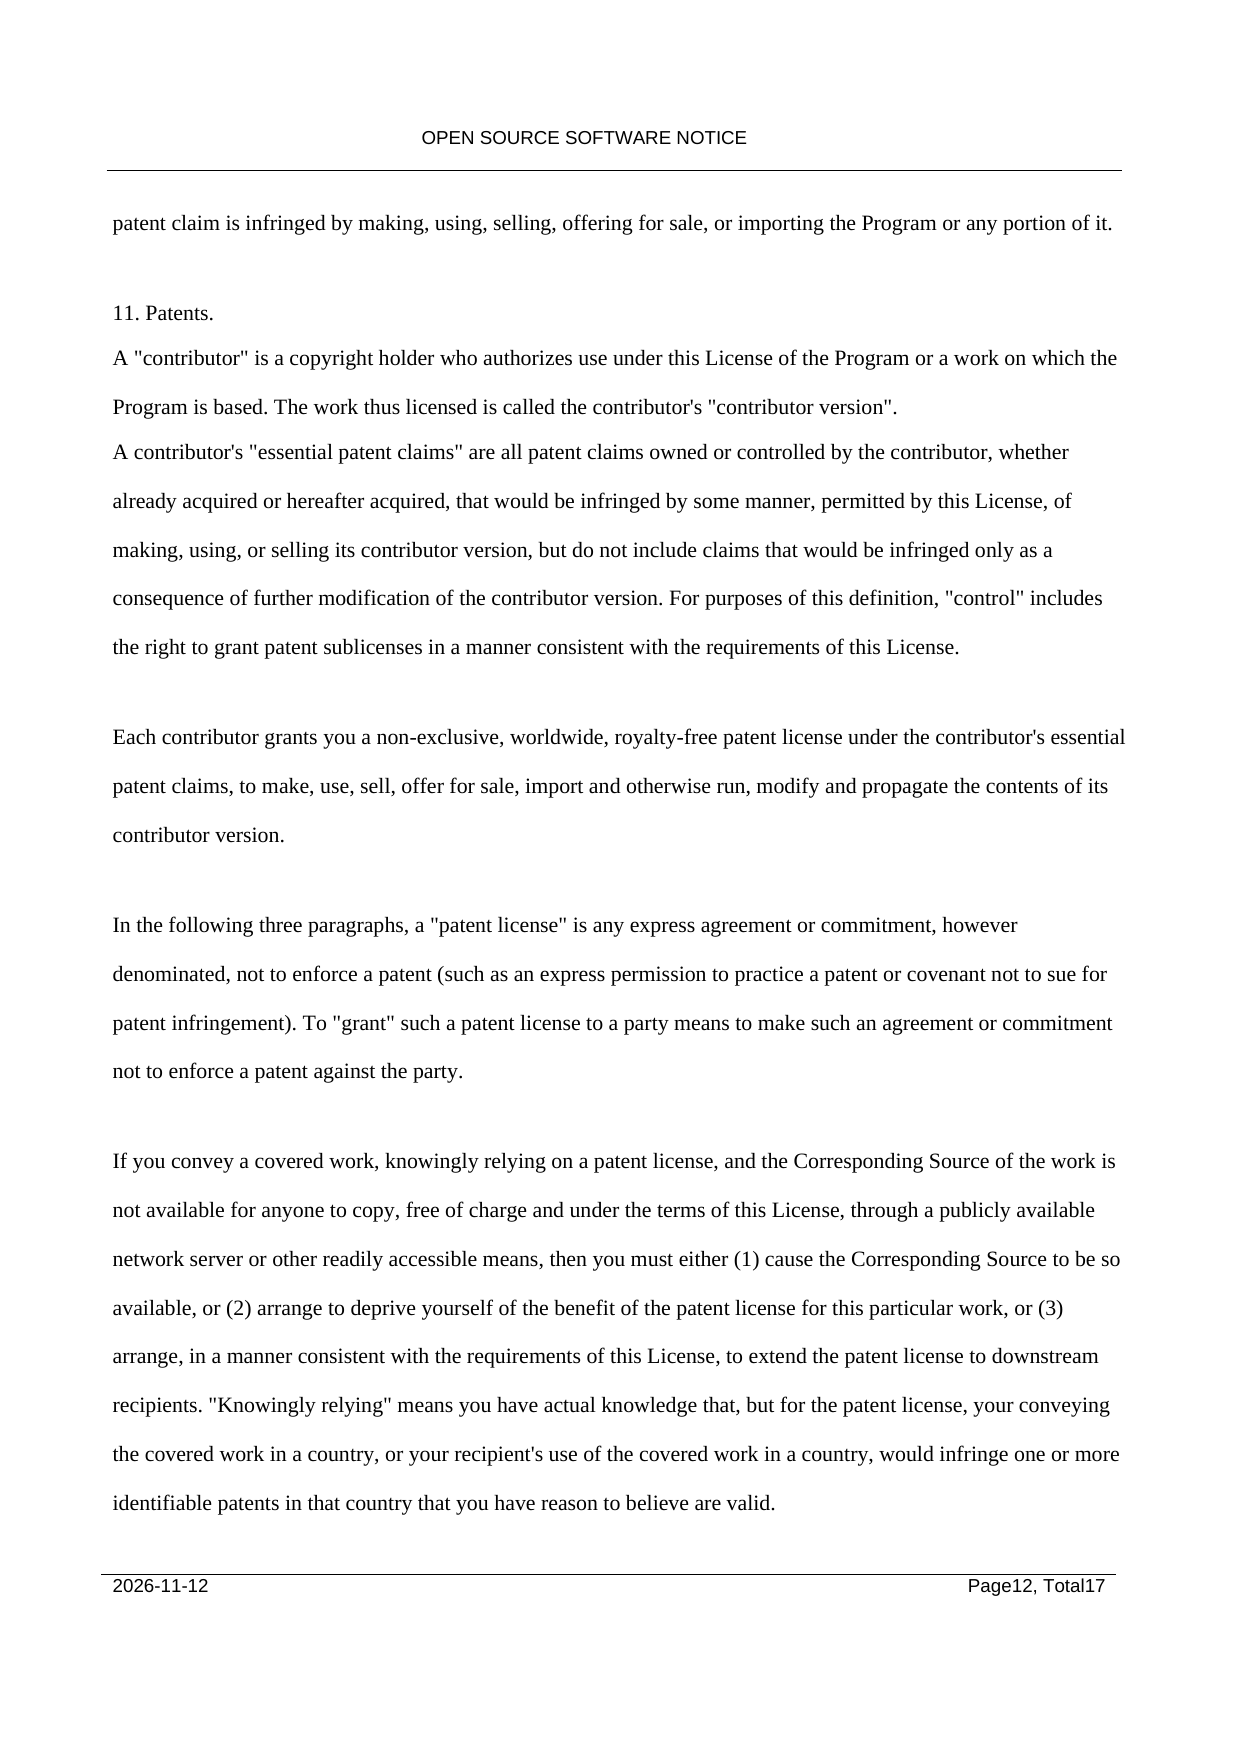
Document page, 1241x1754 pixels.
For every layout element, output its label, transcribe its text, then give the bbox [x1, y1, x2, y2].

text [112, 206, 1128, 239]
text Each contributor grants you a non-exclusive, worldwide, royalty-free patent license under the contributor's essential patent claims, to make, use, sell, offer for sale, import and otherwise run, modify and propagate the contents of its contributor version. [112, 721, 1128, 851]
text 11. Patents. [112, 297, 1128, 329]
text A "contributor" is a copyright holder who authorizes use under this License of the Program or a work on which the Program is based. The work thus licensed is called the contributor's "contributor version". [112, 342, 1128, 423]
text A contributor's "essential patent claims" are all patent claims owned or controlled by the contributor, whether already acquired or hereafter acquired, that would be infringed by some manner, permitted by this License, of making, using, or selling its contributor version, but do not include claims that would be infringed only as a consequence of further modification of the contributor version. For purposes of this definition, "control" includes the right to grant patent sublicenses in a manner consistent with the requirements of this License. [112, 436, 1128, 663]
text In the following three paragraphs, a "patent license" is any express agreement or commitment, however denominated, not to enforce a patent (such as an express permission to practice a patent or covenant not to sue for patent infringement). To "grant" such a patent license to a party means to make such an agreement or commitment not to enforce a patent against the party. [112, 908, 1128, 1087]
text If you convey a covered work, knowingly relying on a patent license, and the Corresponding Source of the work is not available for anyone to copy, free of charge and under the terms of this License, through a publicly available network server or other readily accessible means, then you must either (1) cause the Corresponding Source to be so available, or (2) arrange to deprive yourself of the benefit of the patent license for this particular work, or (3) arrange, in a manner consistent with the requirements of this License, to extend the patent license to downstream recipients. "Knowingly relying" means you have actual knowledge that, but for the patent license, your conveying the covered work in a country, or your recipient's use of the covered work in a country, would infringe one or more identifiable patents in that country that you have reason to believe are valid. [112, 1145, 1128, 1519]
